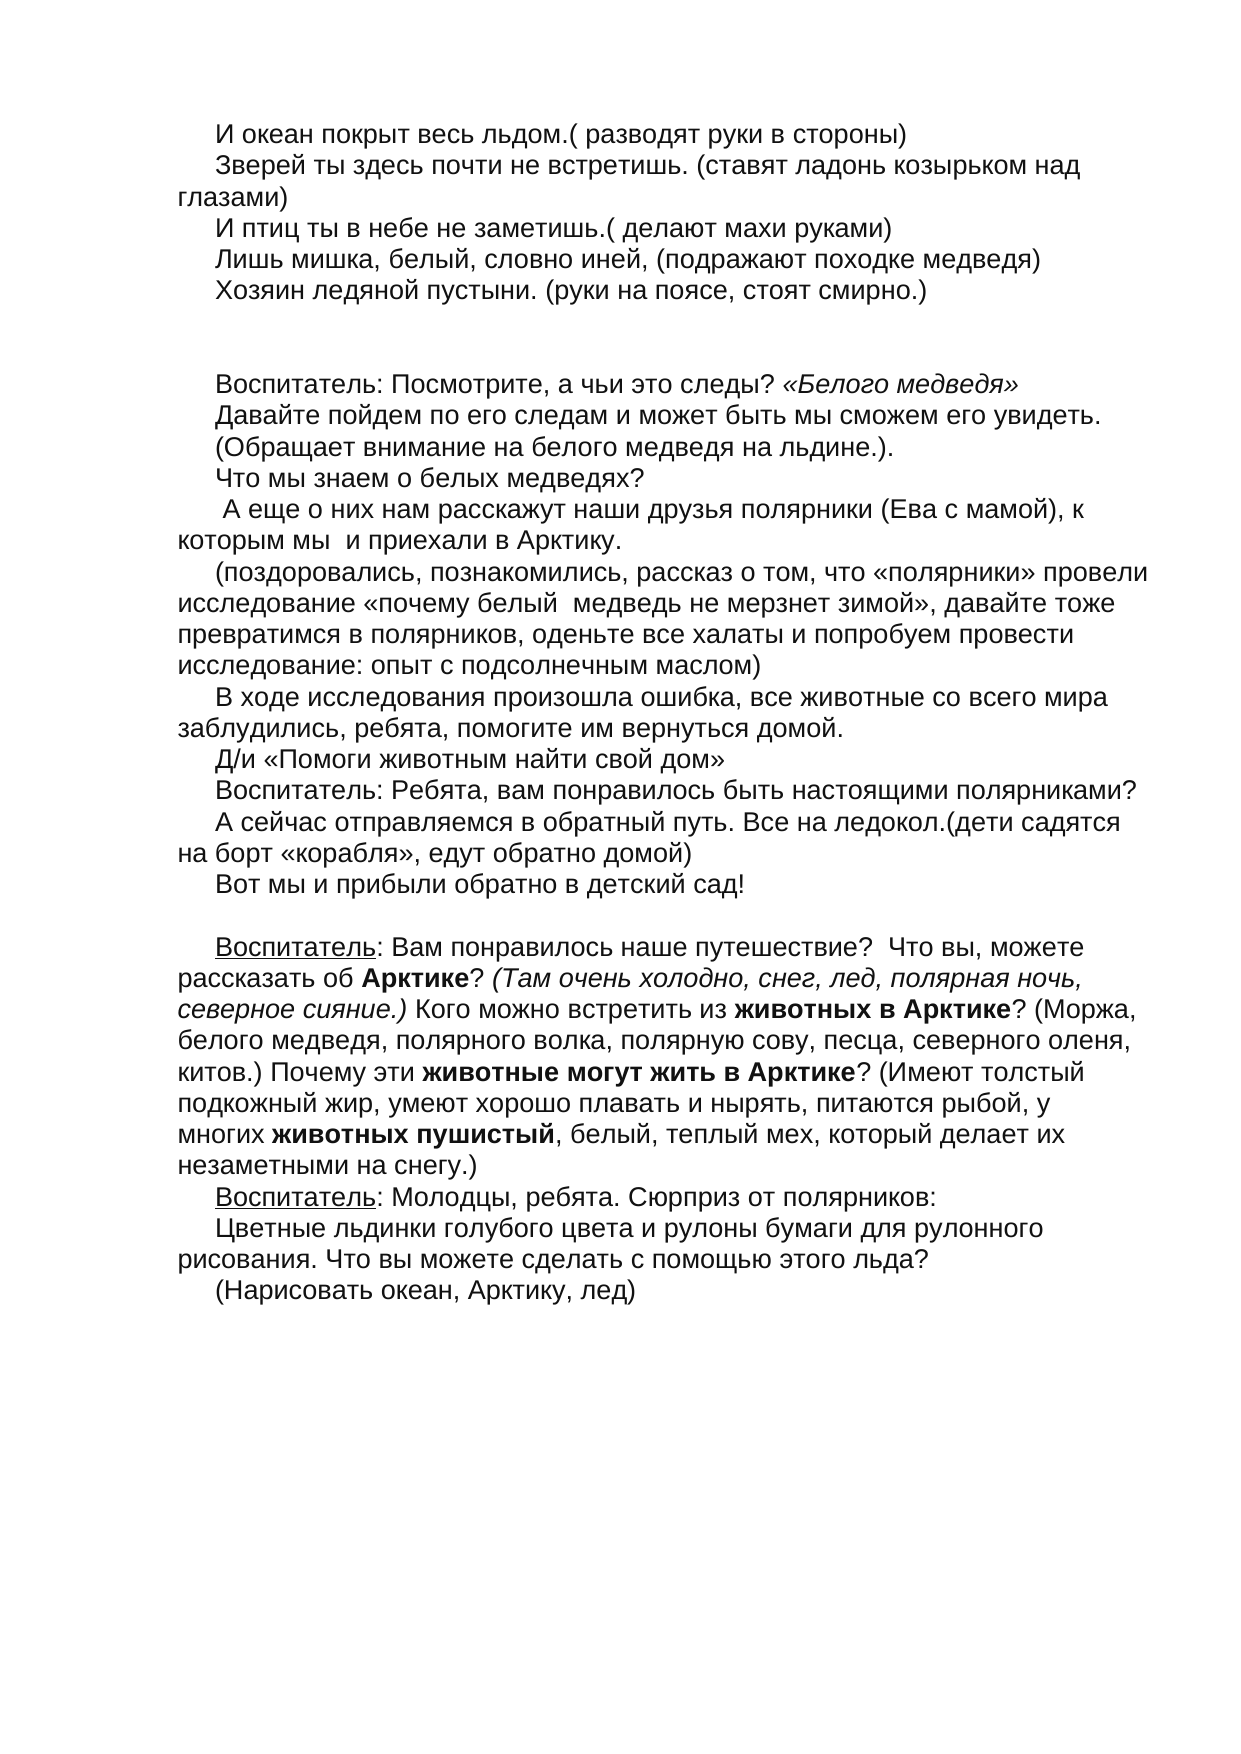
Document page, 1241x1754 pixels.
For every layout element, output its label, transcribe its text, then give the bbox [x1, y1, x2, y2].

text И океан покрыт весь льдом.( разводят руки в стороны) [177, 118, 1152, 149]
text Д/и «Помоги животным найти свой дом» [177, 743, 1152, 774]
text Воспитатель: Посмотрите, а чьи это следы? «Белого медведя» [177, 368, 1152, 399]
text А еще о них нам расскажут наши друзья полярники (Ева с мамой), к которым мы и приехали в Арктику. [177, 493, 1152, 556]
text И птиц ты в небе не заметишь.( делают махи руками) [177, 212, 1152, 243]
text Хозяин ледяной пустыни. (руки на поясе, стоят смирно.) [177, 274, 1152, 306]
text (Обращает внимание на белого медведя на льдине.). [177, 431, 1152, 462]
text В ходе исследования произошла ошибка, все животные со всего мира заблудились, ребята, помогите им вернуться домой. [177, 681, 1152, 743]
text Что мы знаем о белых медведях? [177, 462, 1152, 493]
text Цветные льдинки голубого цвета и рулоны бумаги для рулонного рисования. Что вы можете сделать с помощью этого льда? [177, 1212, 1152, 1274]
text Вот мы и прибыли обратно в детский сад! [177, 868, 1152, 899]
text Давайте пойдем по его следам и может быть мы сможем его увидеть. [177, 399, 1152, 431]
text Зверей ты здесь почти не встретишь. (ставят ладонь козырьком над глазами) [177, 149, 1152, 212]
text Воспитатель: Вам понравилось наше путешествие? Что вы, можете рассказать об Арктике? (Там очень холодно, снег, лед, полярная ночь, северное сияние.) Кого можно встретить из животных в Арктике? (Моржа, белого медведя, полярного волка, полярную сову, песца, северного оленя, китов.) Почему эти животные могут жить в Арктике? (Имеют толстый подкожный жир, умеют хорошо плавать и нырять, питаются рыбой, у многих животных пушистый, белый, теплый мех, который делает их незаметными на снегу.) [177, 931, 1152, 1181]
text Лишь мишка, белый, словно иней, (подражают походке медведя) [177, 243, 1152, 274]
text А сейчас отправляемся в обратный путь. Все на ледокол.(дети садятся на борт «корабля», едут обратно домой) [177, 806, 1152, 868]
text Воспитатель: Ребята, вам понравилось быть настоящими полярниками? [177, 774, 1152, 806]
text (поздоровались, познакомились, рассказ о том, что «полярники» провели исследование «почему белый медведь не мерзнет зимой», давайте тоже превратимся в полярников, оденьте все халаты и попробуем провести исследование: опыт с подсолнечным маслом) [177, 556, 1152, 681]
text (Нарисовать океан, Арктику, лед) [177, 1274, 1152, 1306]
text Воспитатель: Молодцы, ребята. Сюрприз от полярников: [177, 1181, 1152, 1212]
